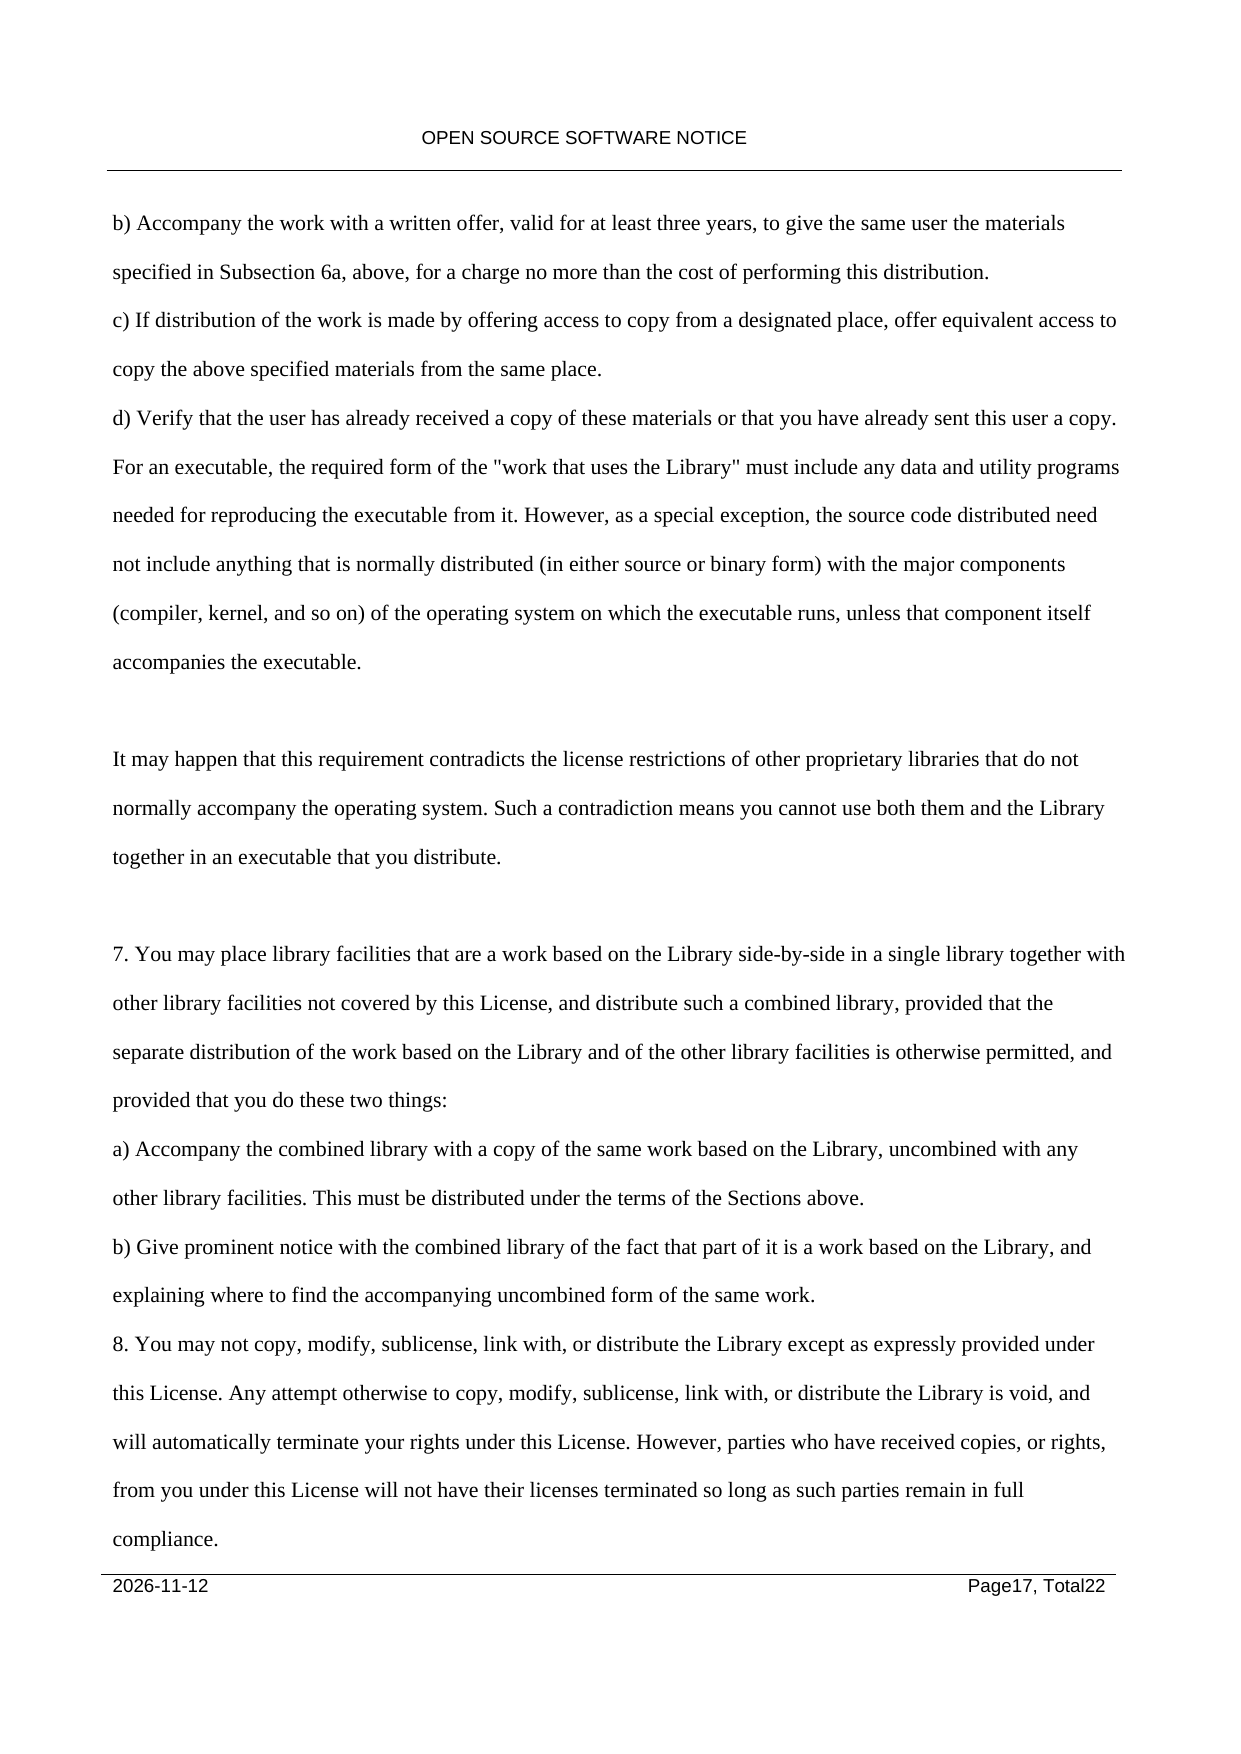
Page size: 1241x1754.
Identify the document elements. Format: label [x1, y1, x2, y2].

text [112, 206, 1128, 1555]
